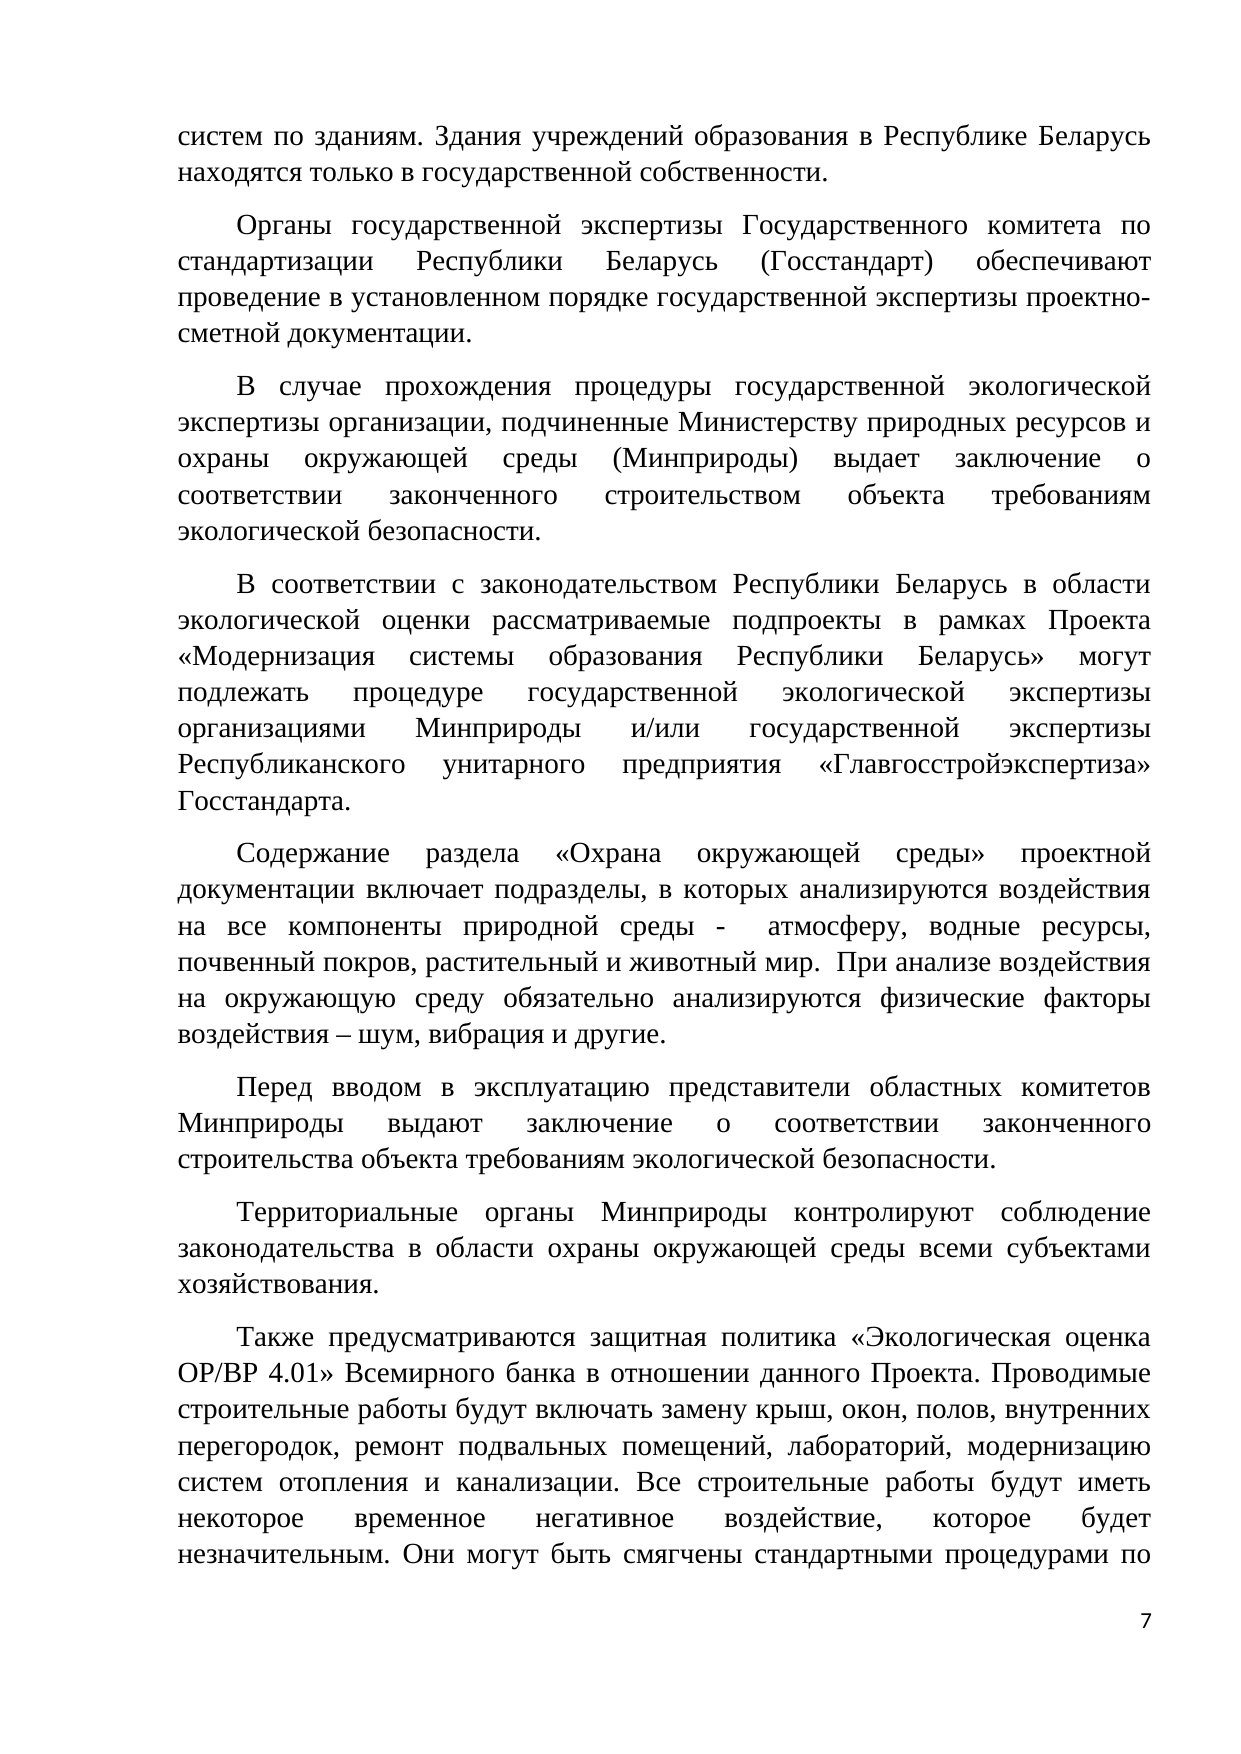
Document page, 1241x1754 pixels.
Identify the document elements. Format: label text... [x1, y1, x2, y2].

text Территориальные органы Минприроды контролируют соблюдение законодательства в области охраны окружающей среды всеми субъектами хозяйствования. [177, 1194, 1152, 1300]
text В соответствии с законодательством Республики Беларусь в области экологической оценки рассматриваемые подпроекты в рамках Проекта «Модернизация системы образования Республики Беларусь» могут подлежать процедуре государственной экологической экспертизы организациями Минприроды и/или государственной экспертизы Республиканского унитарного предприятия «Главгосстройэкспертиза» Госстандарта. [177, 566, 1152, 816]
text Содержание раздела «Охрана окружающей среды» проектной документации включает подразделы, в которых анализируются воздействия на все компоненты природной среды - атмосферу, водные ресурсы, почвенный покров, растительный и животный мир. При анализе воздействия на окружающую среду обязательно анализируются физические факторы воздействия – шум, вибрация и другие. [177, 835, 1152, 1050]
text Перед вводом в эксплуатацию представители областных комитетов Минприроды выдают заключение о соответствии законченного строительства объекта требованиям экологической безопасности. [177, 1069, 1152, 1175]
text В случае прохождения процедуры государственной экологической экспертизы организации, подчиненные Министерству природных ресурсов и охраны окружающей среды (Минприроды) выдает заключение о соответствии законченного строительством объекта требованиям экологической безопасности. [177, 368, 1152, 546]
text Органы государственной экспертизы Государственного комитета по стандартизации Республики Беларусь (Госстандарт) обеспечивают проведение в установленном порядке государственной экспертизы проектно-сметной документации. [177, 207, 1152, 349]
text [177, 1319, 1152, 1569]
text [177, 118, 1152, 188]
